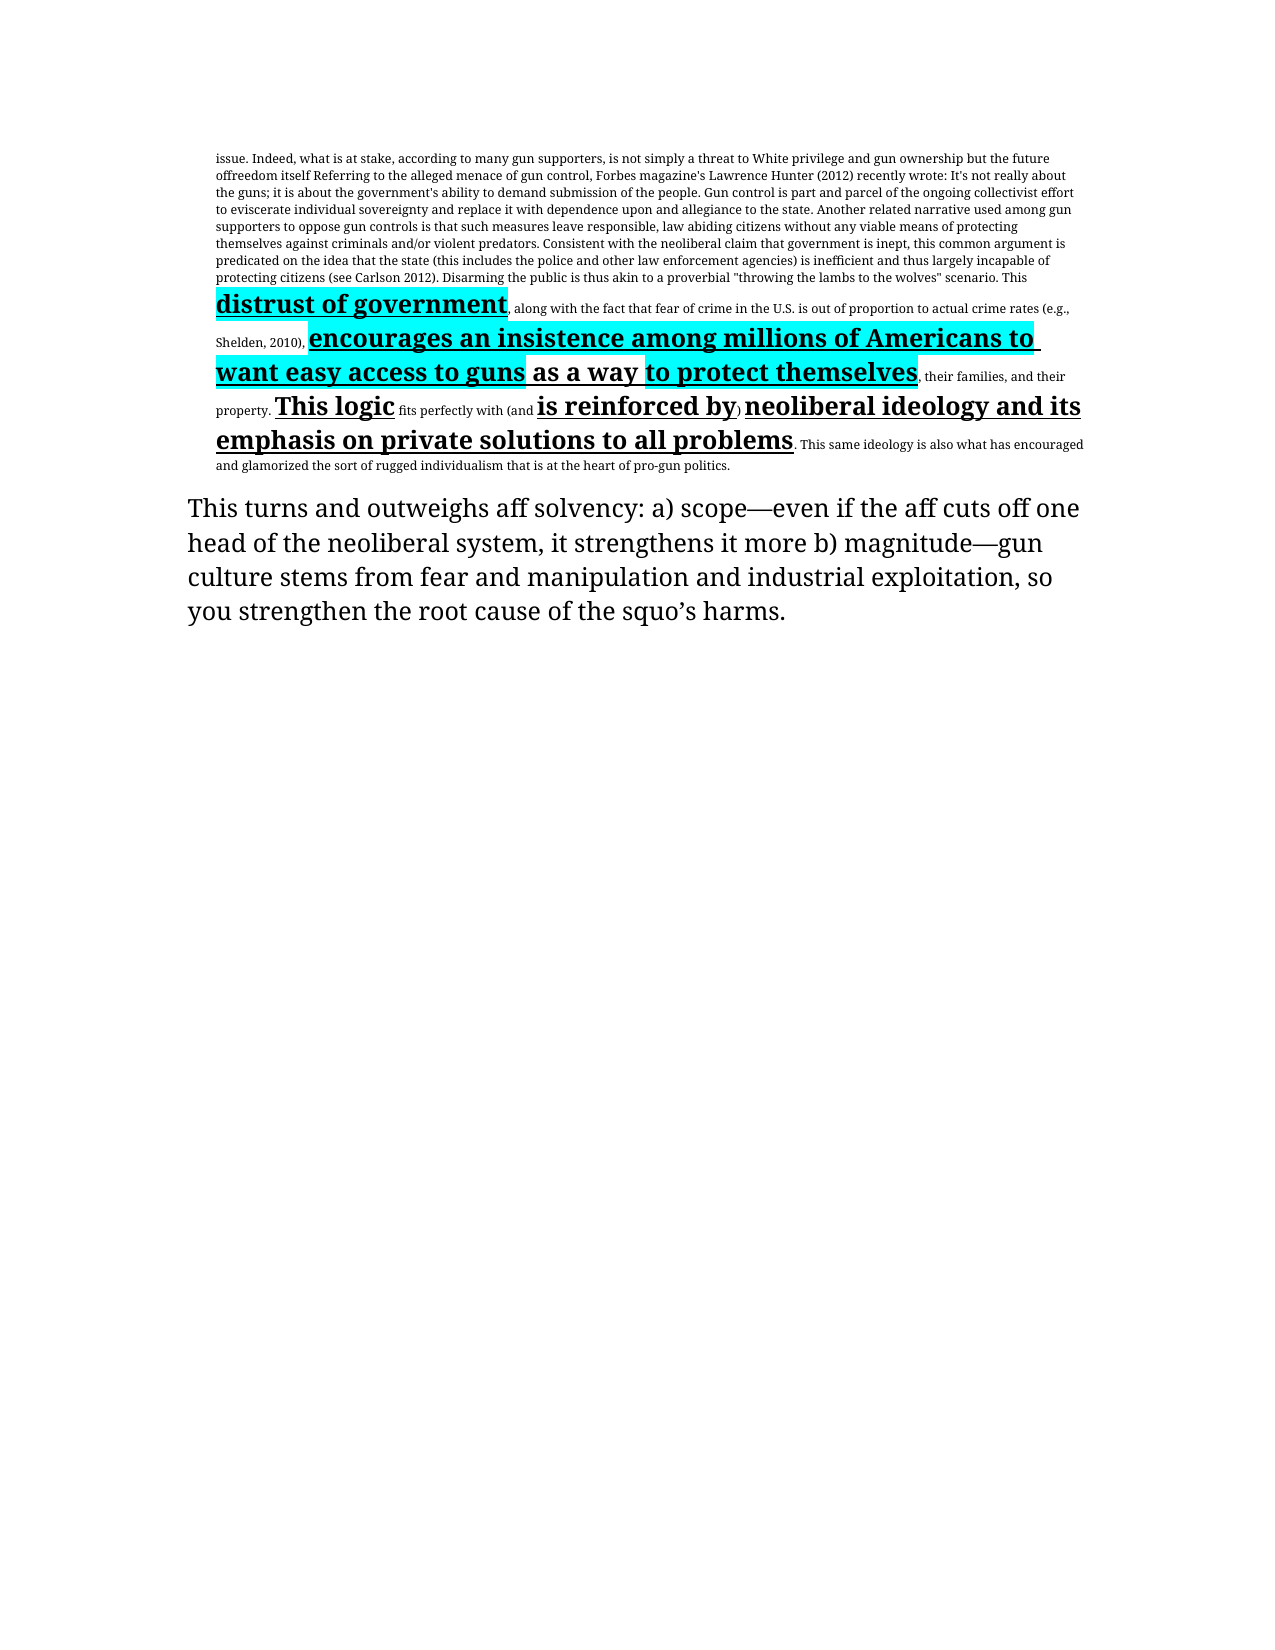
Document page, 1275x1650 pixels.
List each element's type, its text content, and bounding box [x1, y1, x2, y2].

text This turns and outweighs aff solvency: a) scope—even if the aff cuts off one head of the neoliberal system, it strengthens it more b) magnitude—gun culture stems from fear and manipulation and industrial exploitation, so you strengthen the root cause of the squo’s harms. [187, 491, 1087, 627]
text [216, 150, 1087, 474]
